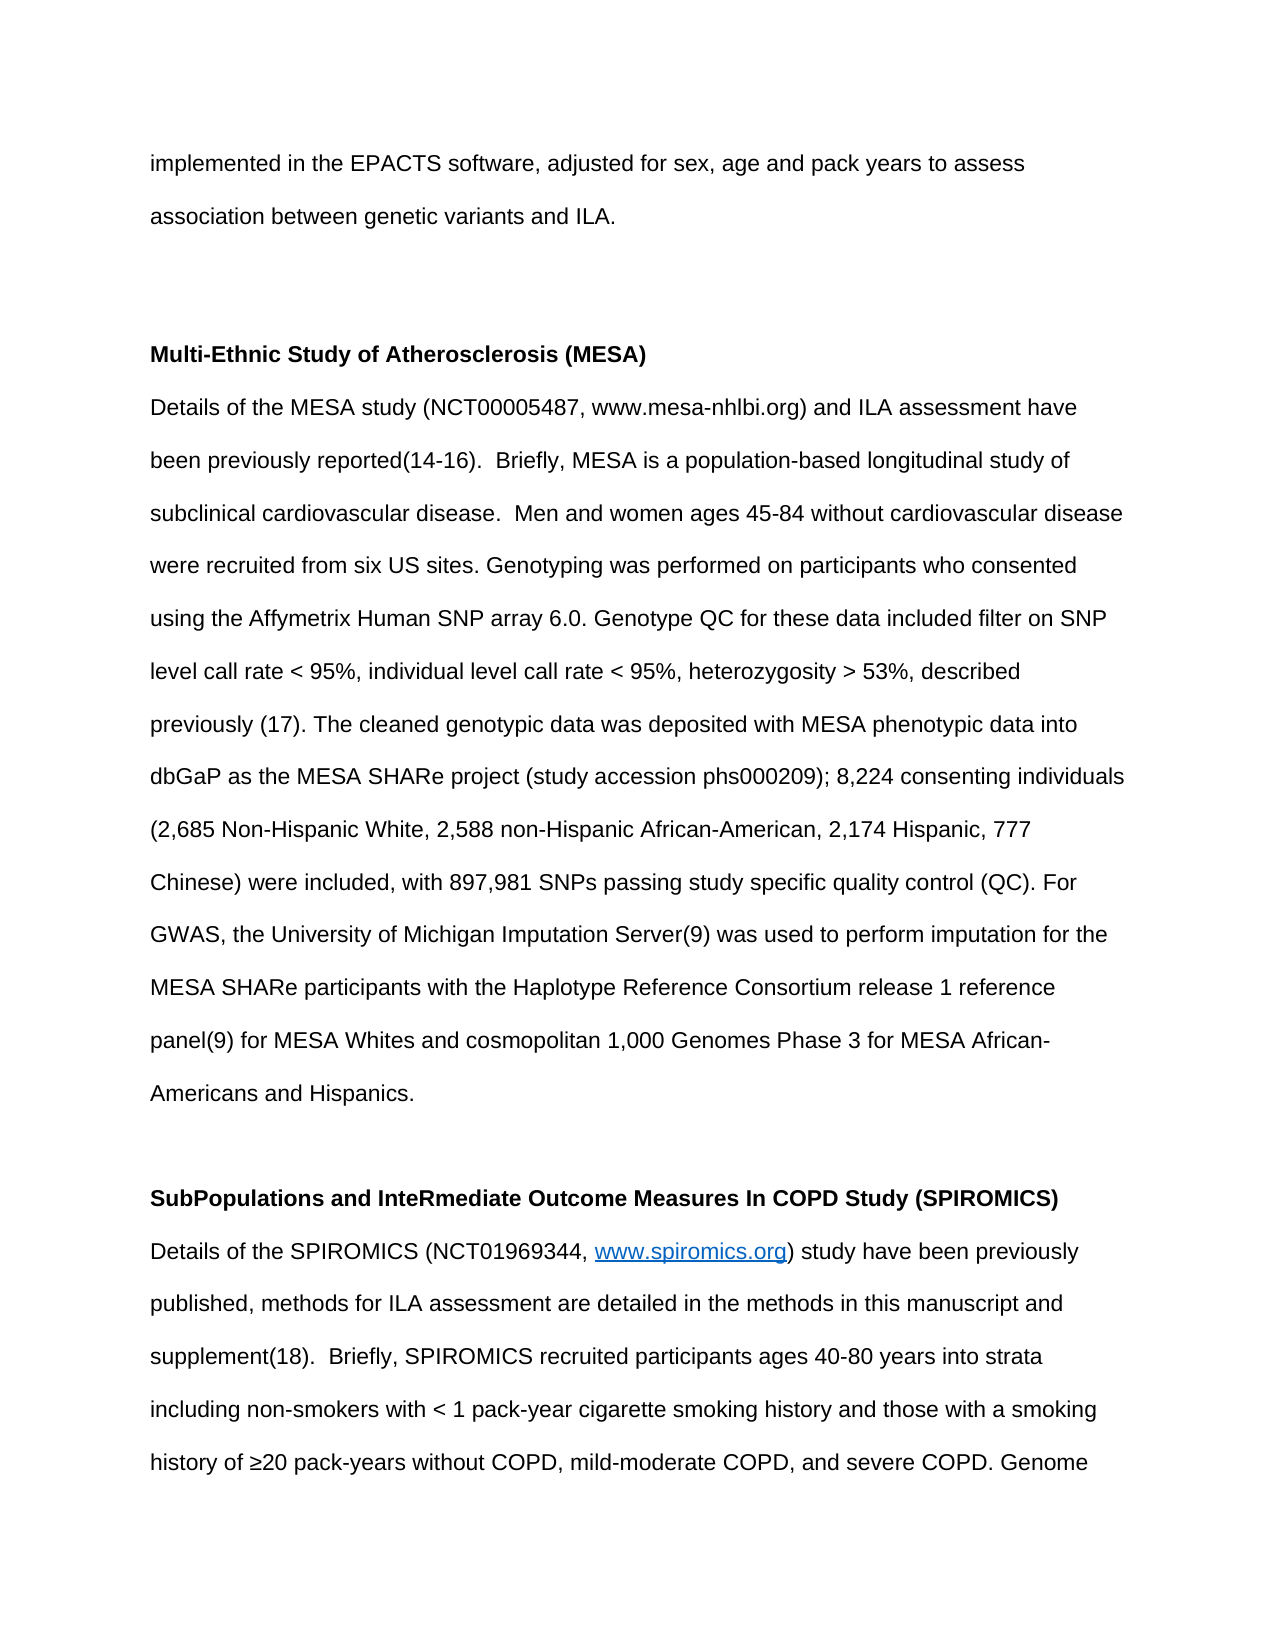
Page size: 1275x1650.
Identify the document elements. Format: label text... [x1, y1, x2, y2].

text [150, 150, 1125, 229]
text Details of the MESA study (NCT00005487, www.mesa-nhlbi.org) and ILA assessment have been previously reported(14-16). Briefly, MESA is a population-based longitudinal study of subclinical cardiovascular disease. Men and women ages 45-84 without cardiovascular disease were recruited from six US sites. Genotyping was performed on participants who consented using the Affymetrix Human SNP array 6.0. Genotype QC for these data included filter on SNP level call rate < 95%, individual level call rate < 95%, heterozygosity > 53%, described previously (17). The cleaned genotypic data was deposited with MESA phenotypic data into dbGaP as the MESA SHARe project (study accession phs000209); 8,224 consenting individuals (2,685 Non-Hispanic White, 2,588 non-Hispanic African-American, 2,174 Hispanic, 777 Chinese) were included, with 897,981 SNPs passing study specific quality control (QC). For GWAS, the University of Michigan Imputation Server(9) was used to perform imputation for the MESA SHARe participants with the Haplotype Reference Consortium release 1 reference panel(9) for MESA Whites and cosmopolitan 1,000 Genomes Phase 3 for MESA African-Americans and Hispanics. [150, 394, 1125, 1106]
text SubPopulations and InteRmediate Outcome Measures In COPD Study (SPIROMICS) [150, 1185, 1125, 1211]
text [150, 1238, 1125, 1475]
text Multi-Ethnic Study of Atherosclerosis (MESA) [150, 341, 1125, 368]
